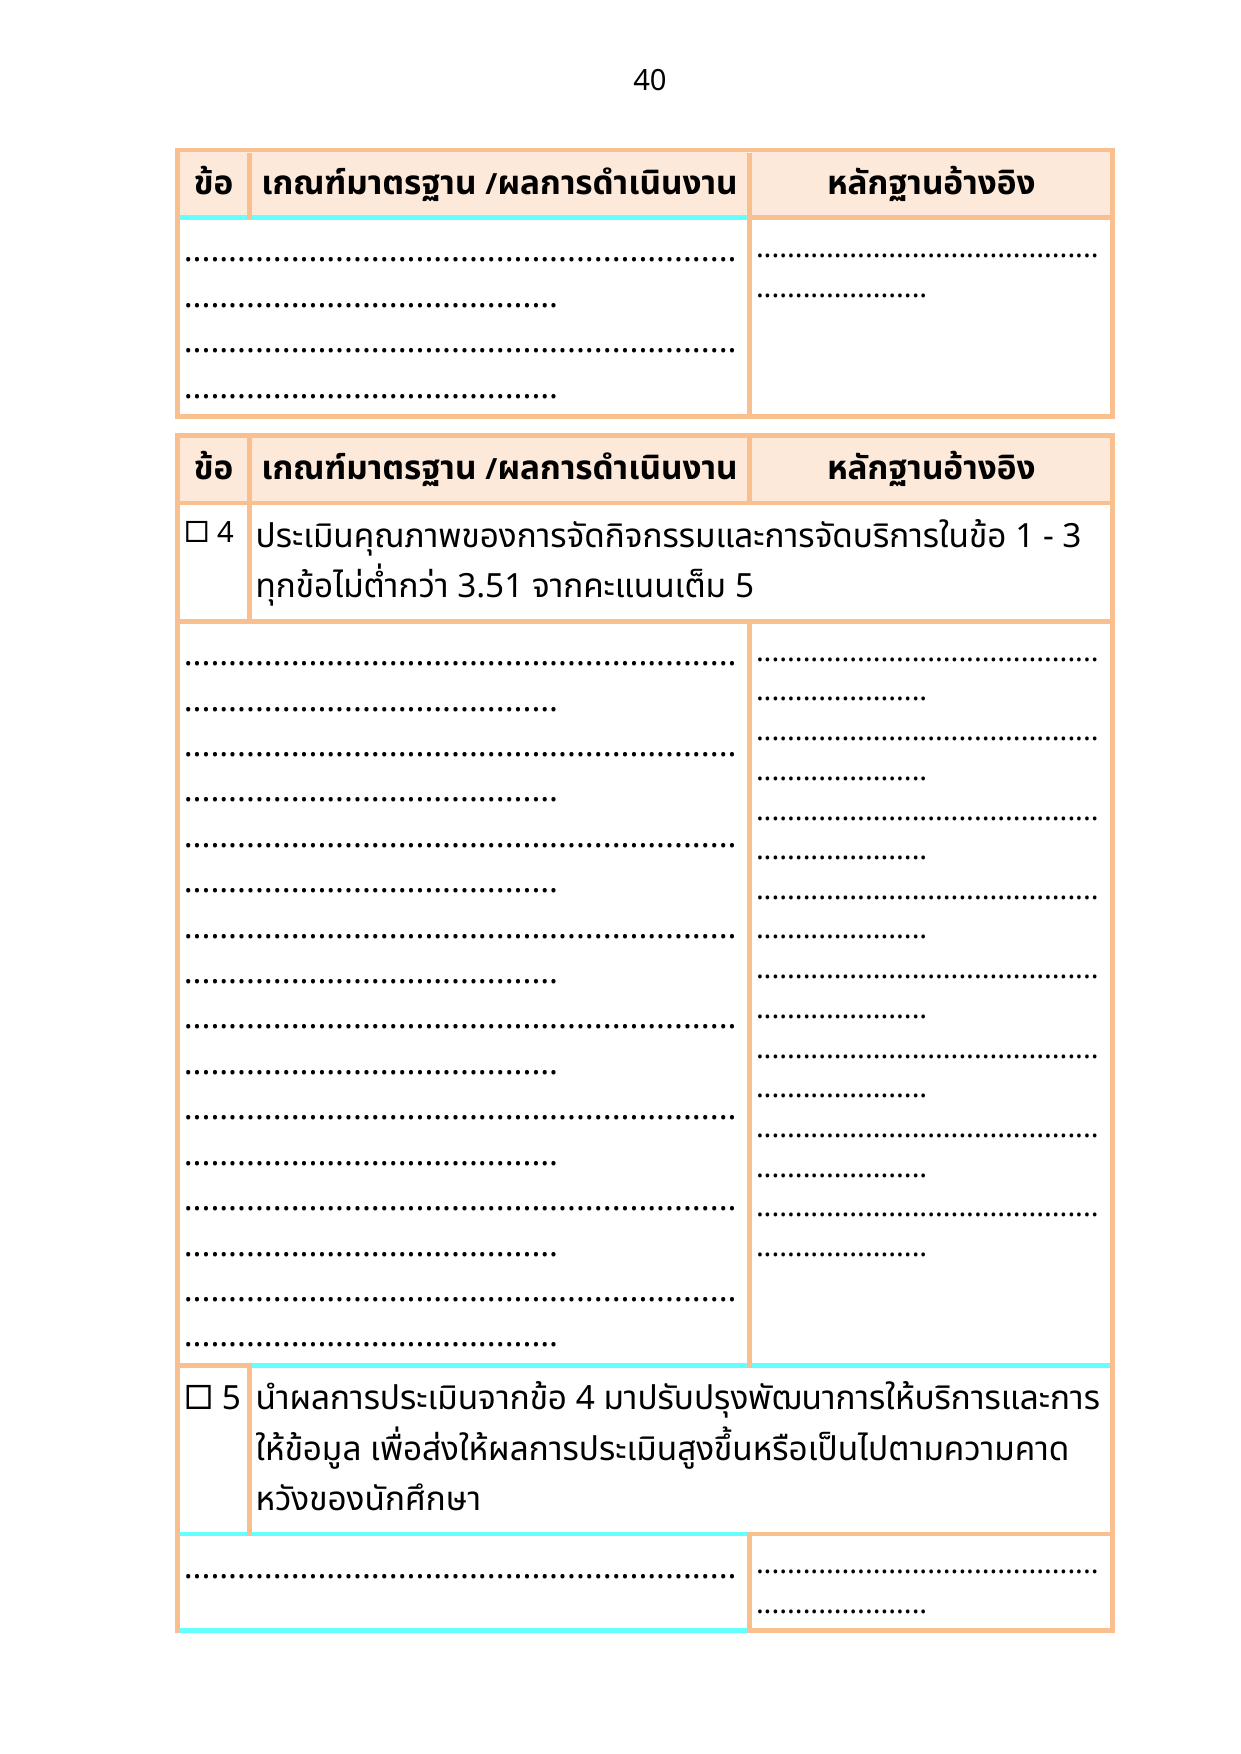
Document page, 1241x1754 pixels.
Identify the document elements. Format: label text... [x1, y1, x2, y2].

table_header ข้อ [180, 438, 247, 501]
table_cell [180, 220, 747, 414]
table_cell 5 [180, 1368, 247, 1532]
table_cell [180, 1536, 747, 1628]
table_cell ประเมินคุณภาพของการจัดกิจกรรมและการจัดบริการในข้อ 1 - 3 ทุกข้อไม่ต่ำกว่า 3.51 จากคะแนนเต็ม 5 [252, 505, 1110, 619]
table_header เกณฑ์มาตรฐาน /ผลการดำเนินงาน [252, 438, 747, 501]
table_cell นำผลการประเมินจากข้อ 4 มาปรับปรุงพัฒนาการให้บริการและการให้ข้อมูล เพื่อส่งให้ผลการประเมินสูงขึ้นหรือเป็นไปตามความคาดหวังของนักศึกษา [252, 1368, 1110, 1532]
table_header หลักฐานอ้างอิง [752, 152, 1110, 215]
table_header ข้อ [180, 152, 249, 215]
table_header หลักฐานอ้างอิง [752, 438, 1110, 501]
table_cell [752, 220, 1110, 414]
table_header เกณฑ์มาตรฐาน /ผลการดำเนินงาน [252, 152, 749, 215]
table_cell 4 [180, 505, 247, 619]
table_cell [752, 1536, 1110, 1628]
